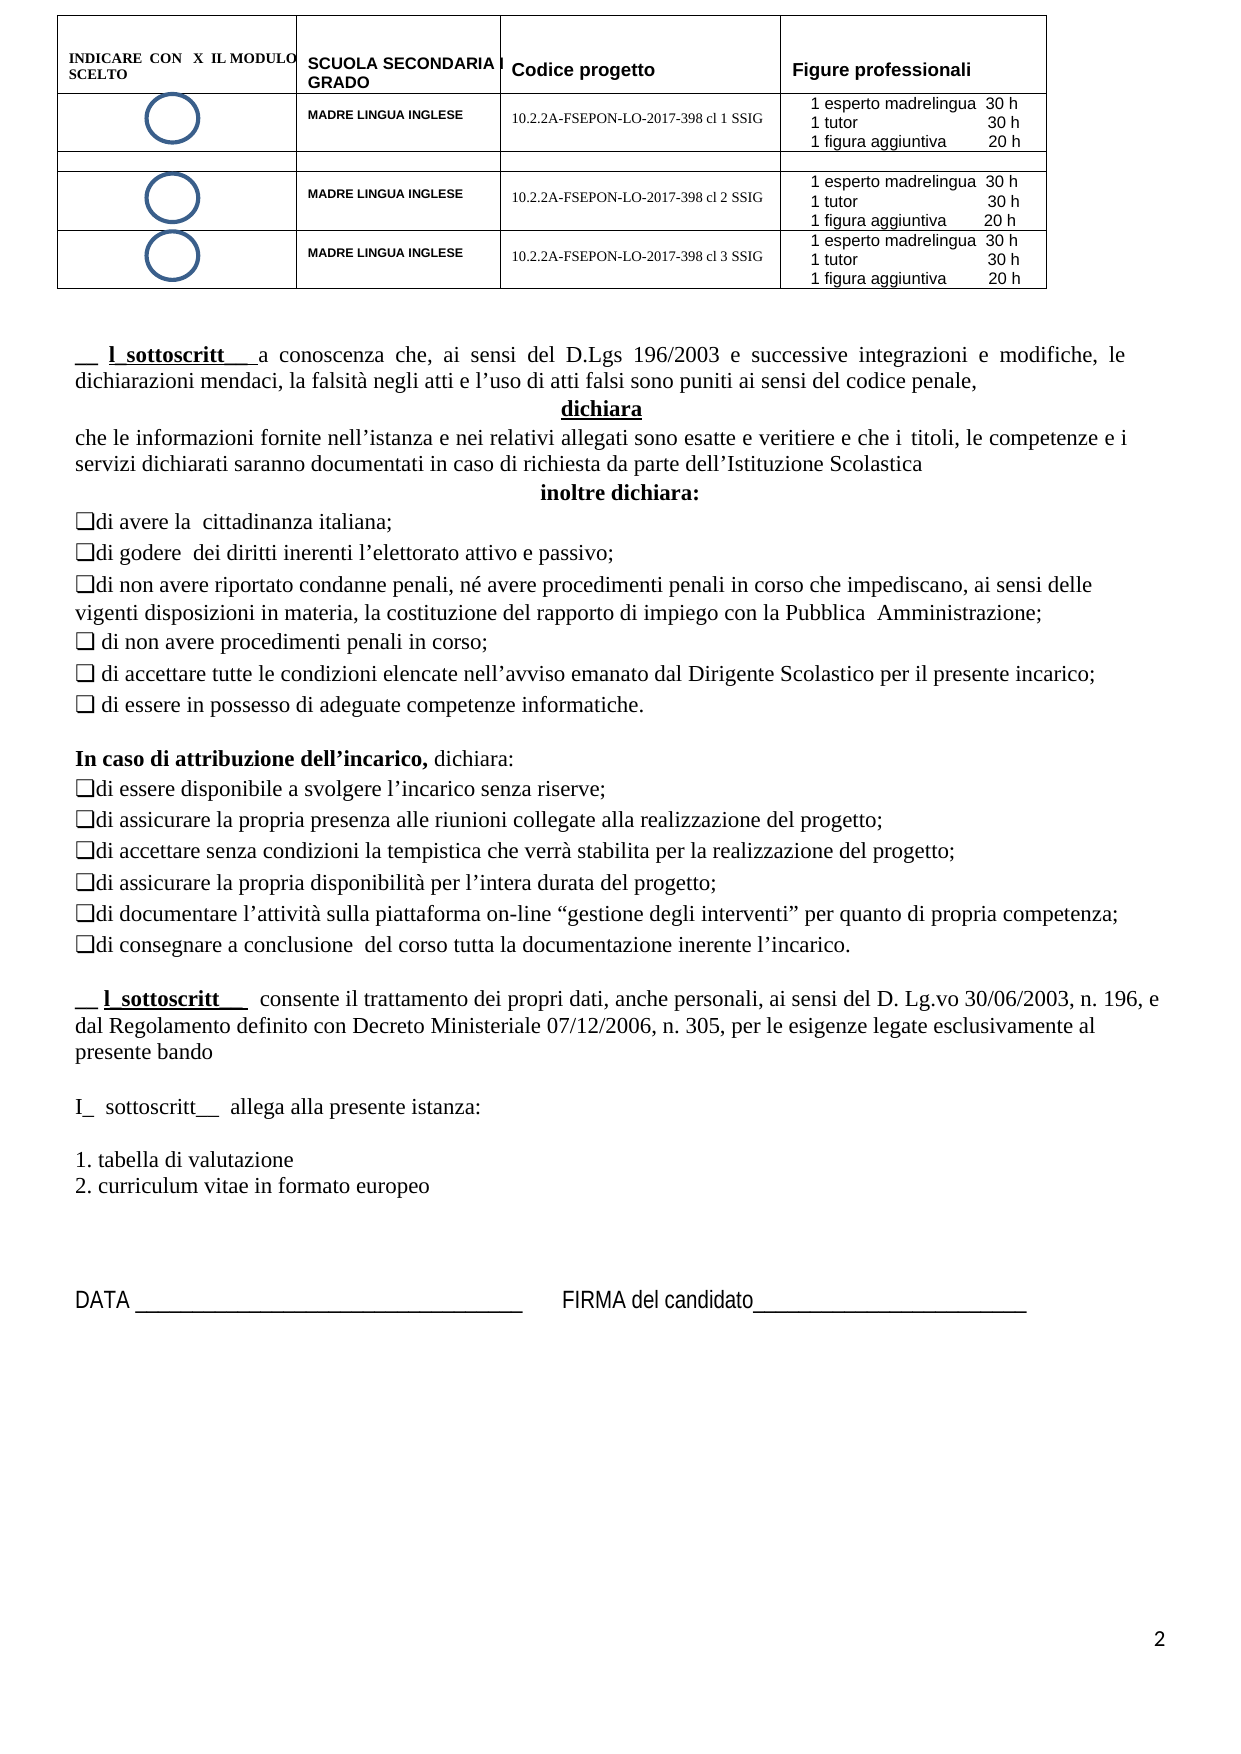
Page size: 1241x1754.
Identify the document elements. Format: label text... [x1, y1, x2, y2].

text inoltre dichiara: [75, 479, 1165, 505]
text ❏di consegnare a conclusione del corso tutta la documentazione inerente l’incarico. [75, 928, 1165, 959]
table_cell Codice progetto [501, 16, 780, 92]
table_cell [58, 94, 296, 151]
table_cell INDICARE CON X IL MODULO SCELTO [58, 16, 296, 92]
text che le informazioni fornite nell’istanza e nei relativi allegati sono esatte e veritiere e che i titoli, le competenze e i servizi dichiarati saranno documentati in caso di richiesta da parte dell’Istituzione Scolastica [75, 424, 1128, 477]
table_cell MADRE LINGUA INGLESE [297, 172, 500, 230]
text ❏di godere dei diritti inerenti l’elettorato attivo e passivo; [75, 536, 1165, 568]
table_cell [58, 231, 296, 288]
text __ l_sottoscritt__ a conoscenza che, ai sensi del D.Lgs 196/2003 e successive integrazioni e modifiche, le dichiarazioni mendaci, la falsità negli atti e l’uso di atti falsi sono puniti ai sensi del codice penale, [75, 341, 1128, 393]
text 2. curriculum vitae in formato europeo [75, 1172, 1165, 1199]
table_cell [58, 152, 296, 171]
text ❏di avere la cittadinanza italiana; [75, 505, 1165, 536]
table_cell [781, 94, 1046, 151]
text ❏ di accettare tutte le condizioni elencate nell’avviso emanato dal Dirigente Scolastico per il presente incarico; [75, 656, 1165, 688]
table_cell 10.2.2A-FSEPON-LO-2017-398 cl 1 SSIG [501, 94, 780, 151]
text ❏di non avere riportato condanne penali, né avere procedimenti penali in corso che impediscano, ai sensi delle [75, 568, 1165, 599]
text ❏ di non avere procedimenti penali in corso; [75, 625, 1165, 656]
table_cell 10.2.2A-FSEPON-LO-2017-398 cl 2 SSIG [501, 172, 780, 230]
text 1. tabella di valutazione [75, 1146, 1165, 1172]
text ❏di essere disponibile a svolgere l’incarico senza riserve; [75, 772, 1165, 803]
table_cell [781, 172, 1046, 230]
table_cell [781, 152, 1046, 171]
table_cell [58, 172, 296, 230]
table_cell 10.2.2A-FSEPON-LO-2017-398 cl 3 SSIG [501, 231, 780, 288]
text ❏di assicurare la propria disponibilità per l’intera durata del progetto; [75, 865, 1165, 897]
table_cell MADRE LINGUA INGLESE [297, 231, 500, 288]
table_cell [297, 94, 500, 151]
text ❏di assicurare la propria presenza alle riunioni collegate alla realizzazione del progetto; [75, 803, 1165, 834]
table_cell Figure professionali [781, 16, 1046, 92]
text ❏di accettare senza condizioni la tempistica che verrà stabilita per la realizzazione del progetto; [75, 834, 1165, 865]
table_cell [501, 152, 780, 171]
table_cell SCUOLA SECONDARIA I GRADO [297, 16, 500, 92]
text vigenti disposizioni in materia, la costituzione del rapporto di impiego con la Pubblica Amministrazione; [75, 599, 1165, 625]
text dichiara [75, 396, 1128, 422]
text ❏di documentare l’attività sulla piattaforma on-line “gestione degli interventi” per quanto di propria competenza; [75, 897, 1165, 928]
text __ l_sottoscritt__ consente il trattamento dei propri dati, anche personali, ai sensi del D. Lg.vo 30/06/2003, n. 196, e dal Regolamento definito con Decreto Ministeriale 07/12/2006, n. 305, per le esigenze legate esclusivamente al presente bando [75, 986, 1165, 1064]
table_cell [297, 152, 500, 171]
text I_ sottoscritt__ allega alla presente istanza: [75, 1093, 1165, 1119]
table_cell 1 esperto madrelingua 30 h 1 tutor 30 h 1 figura aggiuntiva 20 h [781, 231, 1046, 288]
text In caso di attribuzione dell’incarico, dichiara: [75, 745, 1165, 772]
text DATA __________________________________ FIRMA del candidato________________________ [75, 1284, 1165, 1313]
text ❏ di essere in possesso di adeguate competenze informatiche. [75, 688, 1165, 719]
